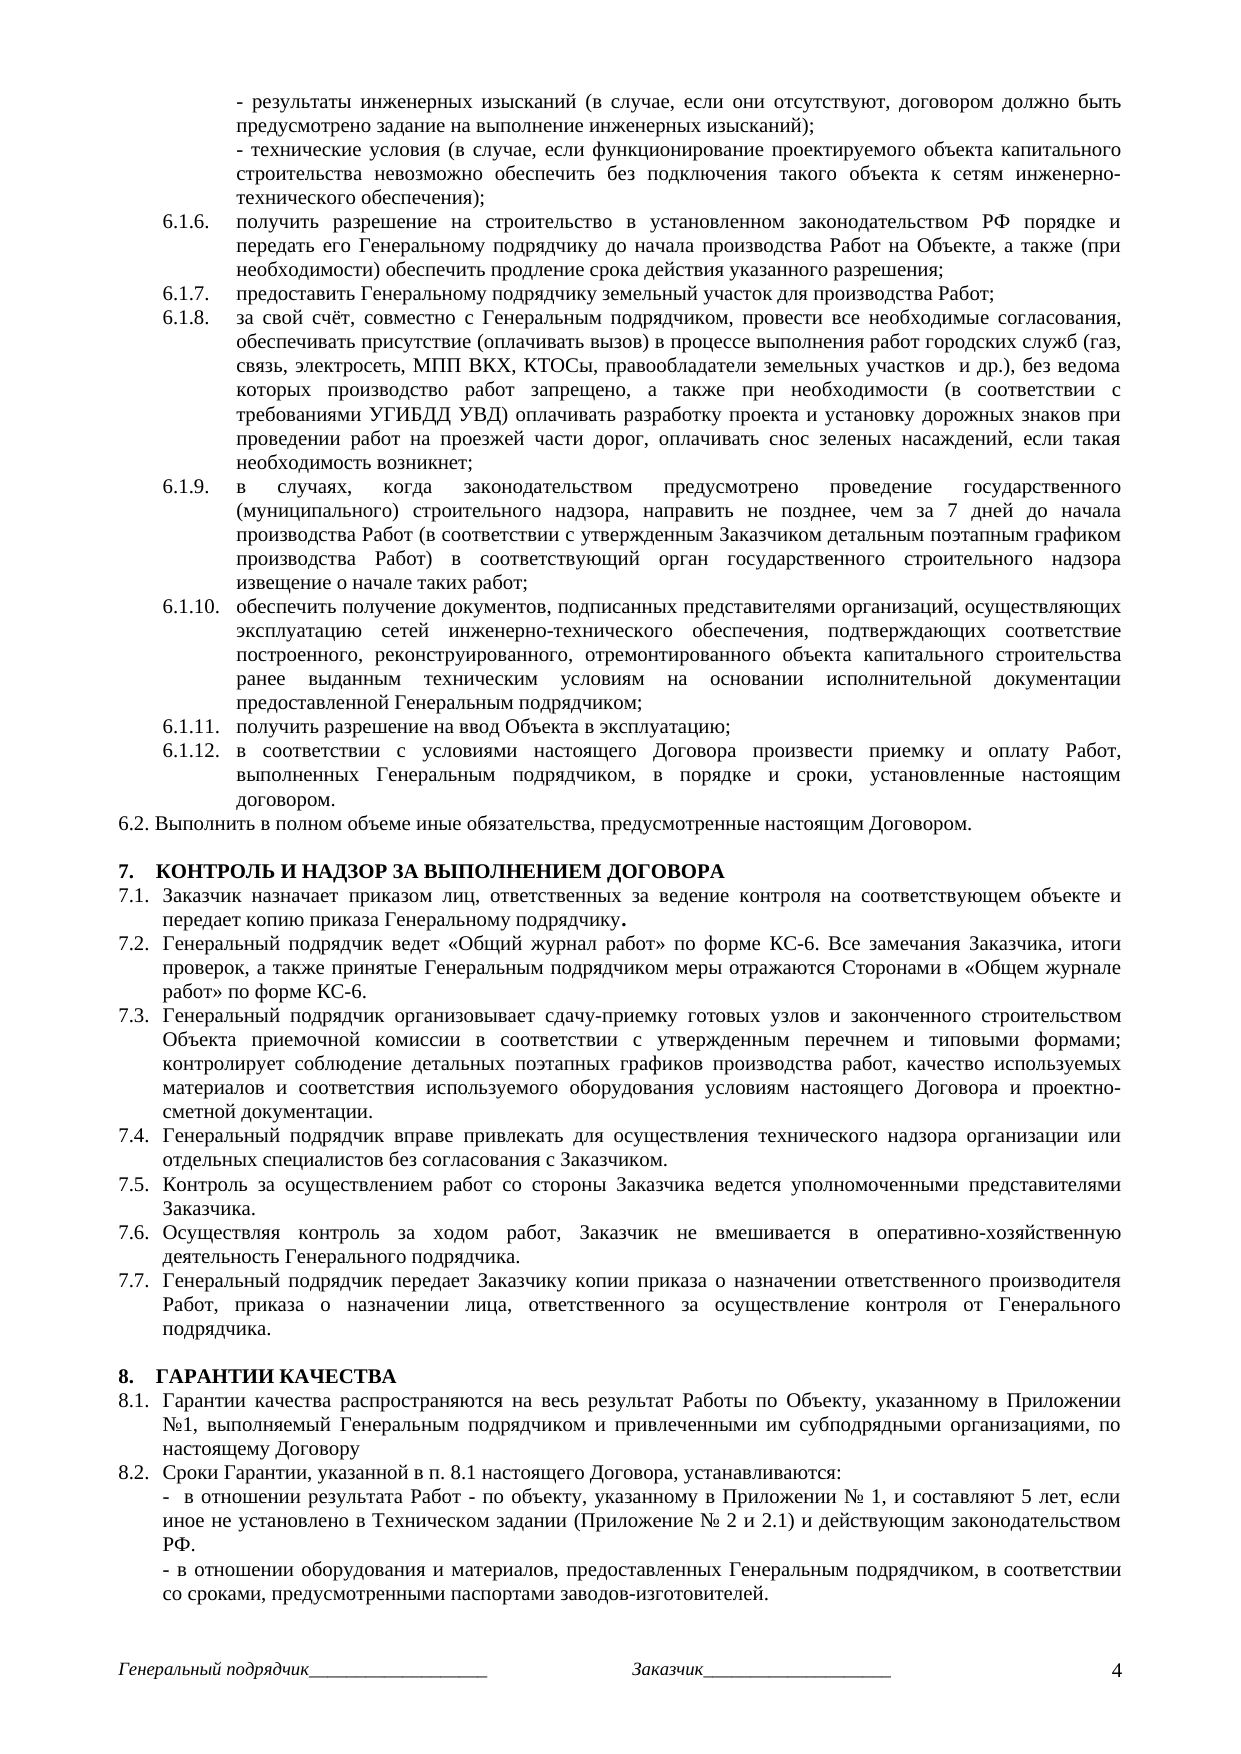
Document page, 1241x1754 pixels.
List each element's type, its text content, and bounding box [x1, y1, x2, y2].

list в соответствии с условиями настоящего Договора произвести приемку и оплату Работ, выполненных Генеральным подрядчиком, в порядке и сроки, установленные настоящим договором. [162, 738, 1122, 811]
subtitle Осуществляя контроль за ходом работ, Заказчик не вмешивается в оперативно-хозяйственную деятельность Генерального подрядчика. [118, 1219, 1122, 1268]
text - технические условия (в случае, если функционирование проектируемого объекта капитального строительства невозможно обеспечить без подключения такого объекта к сетям инженерно-технического обеспечения); [236, 137, 1122, 209]
subtitle - в отношении результата Работ - по объекту, указанному в Приложении № 1, и составляют 5 лет, если иное не установлено в Техническом задании (Приложение № 2 и 2.1) и действующим законодательством РФ. [162, 1484, 1122, 1556]
subtitle КОНТРОЛЬ И НАДЗОР ЗА ВЫПОЛНЕНИЕМ ДОГОВОРА [118, 859, 1122, 883]
subtitle - в отношении оборудования и материалов, предоставленных Генеральным подрядчиком, в соответствии со сроками, предусмотренными паспортами заводов-изготовителей. [162, 1556, 1122, 1604]
subtitle Заказчик назначает приказом лиц, ответственных за ведение контроля на соответствующем объекте и передает копию приказа Генеральному подрядчику. [118, 883, 1122, 931]
list обеспечить получение документов, подписанных представителями организаций, осуществляющих эксплуатацию сетей инженерно-технического обеспечения, подтверждающих соответствие построенного, реконструированного, отремонтированного объекта капитального строительства ранее выданным техническим условиям на основании исполнительной документации предоставленной Генеральным подрядчиком; [162, 594, 1122, 714]
subtitle Генеральный подрядчик вправе привлекать для осуществления технического надзора организации или отдельных специалистов без согласования с Заказчиком. [118, 1123, 1122, 1171]
list за свой счёт, совместно с Генеральным подрядчиком, провести все необходимые согласования, обеспечивать присутствие (оплачивать вызов) в процессе выполнения работ городских служб (газ, связь, электросеть, МПП ВКХ, КТОСы, правообладатели земельных участков и др.), без ведома которых производство работ запрещено, а также при необходимости (в соответствии с требованиями УГИБДД УВД) оплачивать разработку проекта и установку дорожных знаков при проведении работ на проезжей части дорог, оплачивать снос зеленых насаждений, если такая необходимость возникнет; [162, 305, 1122, 474]
subtitle Контроль за осуществлением работ со стороны Заказчика ведется уполномоченными представителями Заказчика. [118, 1171, 1122, 1219]
subtitle Гарантии качества распространяются на весь результат Работы по Объекту, указанному в Приложении №1, выполняемый Генеральным подрядчиком и привлеченными им субподрядными организациями, по настоящему Договору [118, 1388, 1122, 1460]
list в случаях, когда законодательством предусмотрено проведение государственного (муниципального) строительного надзора, направить не позднее, чем за 7 дней до начала производства Работ (в соответствии с утвержденным Заказчиком детальным поэтапным графиком производства Работ) в соответствующий орган государственного строительного надзора извещение о начале таких работ; [162, 474, 1122, 594]
subtitle Генеральный подрядчик ведет «Общий журнал работ» по форме КС-6. Все замечания Заказчика, итоги проверок, а также принятые Генеральным подрядчиком меры отражаются Сторонами в «Общем журнале работ» по форме КС-6. [118, 931, 1122, 1003]
list предоставить Генеральному подрядчику земельный участок для производства Работ; [162, 281, 1122, 305]
subtitle 6.2. Выполнить в полном объеме иные обязательства, предусмотренные настоящим Договором. [118, 811, 1122, 834]
text - результаты инженерных изысканий (в случае, если они отсутствуют, договором должно быть предусмотрено задание на выполнение инженерных изысканий); [236, 89, 1122, 137]
list получить разрешение на ввод Объекта в эксплуатацию; [162, 714, 1122, 738]
list получить разрешение на строительство в установленном законодательством РФ порядке и передать его Генеральному подрядчику до начала производства Работ на Объекте, а также (при необходимости) обеспечить продление срока действия указанного разрешения; [162, 209, 1122, 281]
subtitle Сроки Гарантии, указанной в п. 8.1 настоящего Договора, устанавливаются: [118, 1460, 1122, 1484]
subtitle ГАРАНТИИ КАЧЕСТВА [118, 1364, 1122, 1388]
subtitle Генеральный подрядчик организовывает сдачу-приемку готовых узлов и законченного строительством Объекта приемочной комиссии в соответствии с утвержденным перечнем и типовыми формами; контролирует соблюдение детальных поэтапных графиков производства работ, качество используемых материалов и соответствия используемого оборудования условиям настоящего Договора и проектно-сметной документации. [118, 1003, 1122, 1123]
subtitle Генеральный подрядчик передает Заказчику копии приказа о назначении ответственного производителя Работ, приказа о назначении лица, ответственного за осуществление контроля от Генерального подрядчика. [118, 1268, 1122, 1340]
